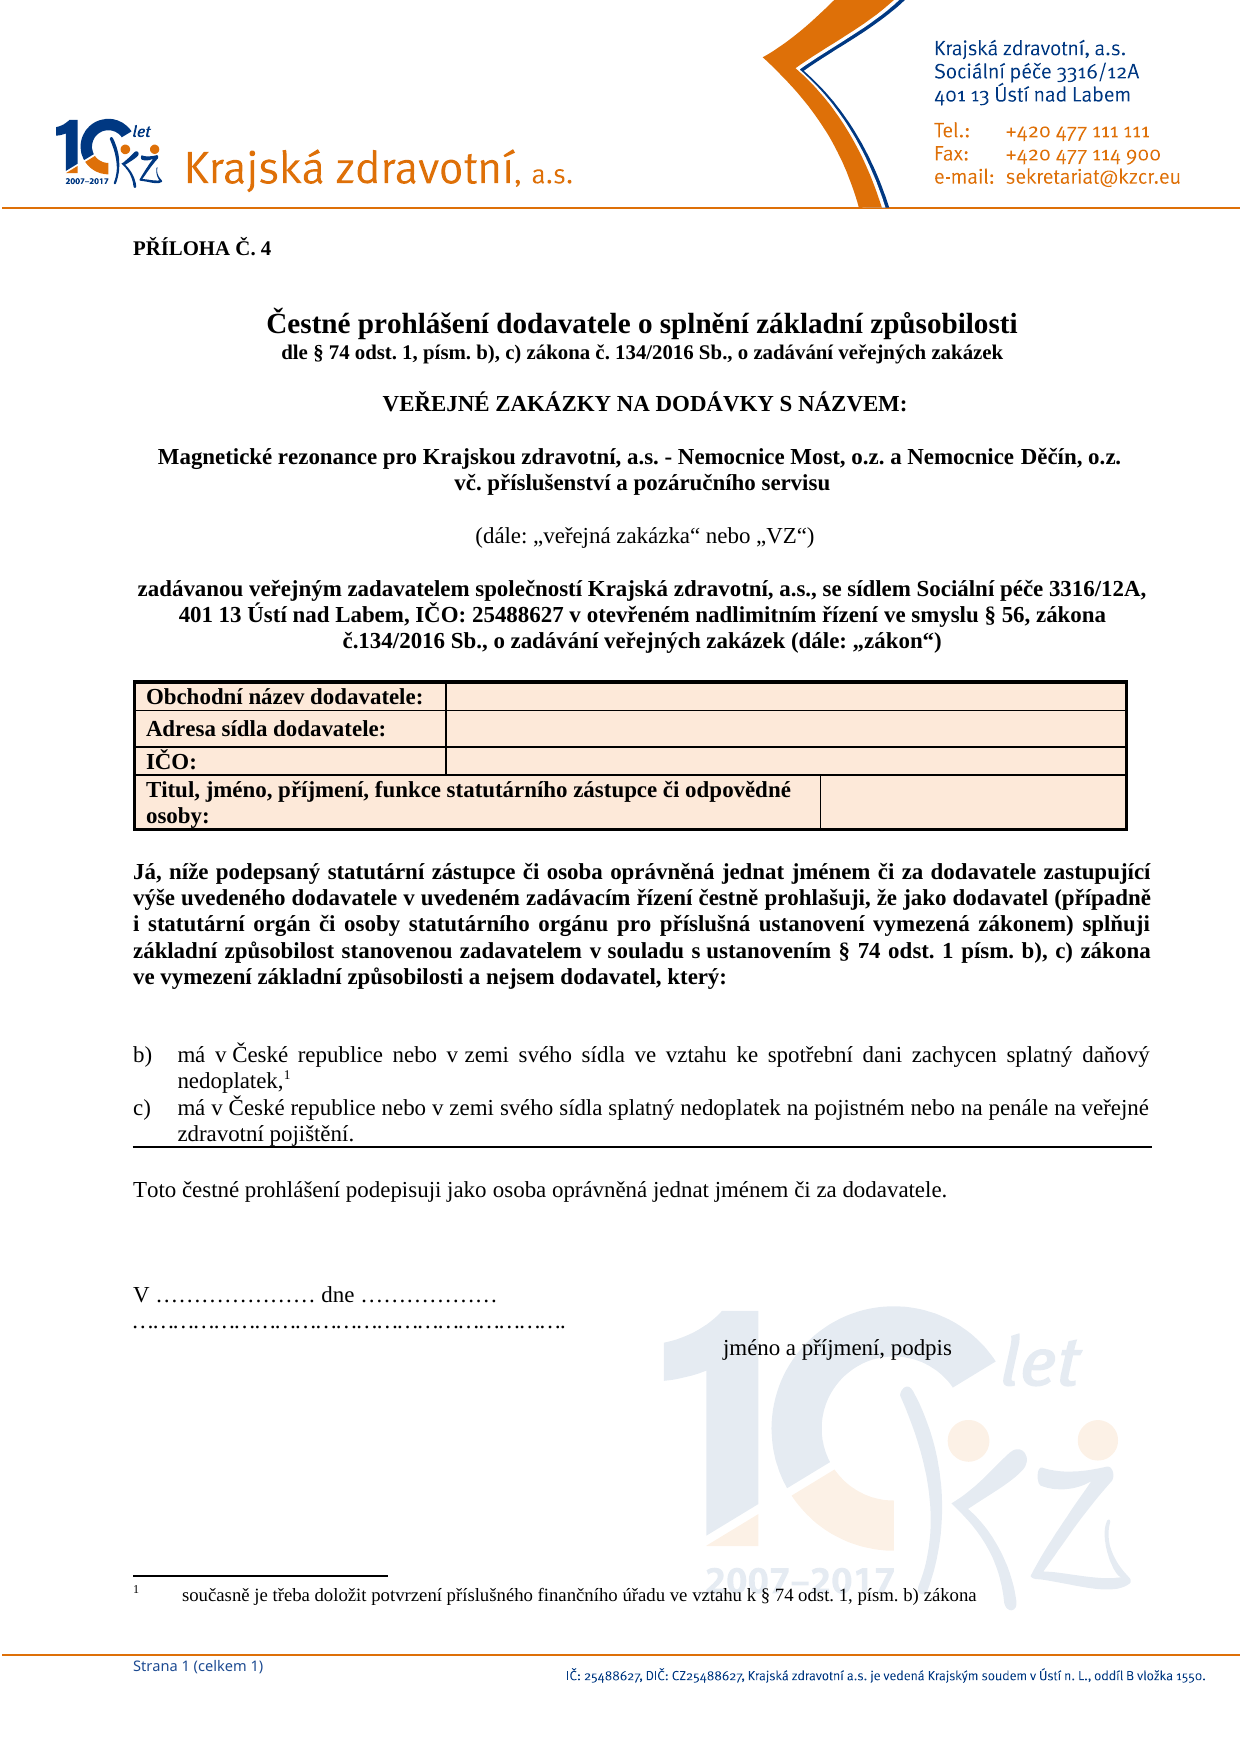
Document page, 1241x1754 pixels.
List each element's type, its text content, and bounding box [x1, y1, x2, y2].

text zadávanou veřejným zadavatelem společností Krajská zdravotní, a.s., se sídlem Sociální péče 3316/12A, 401 13 Ústí nad Labem, IČO: 25488627 v otevřeném nadlimitním řízení ve smyslu § 56, zákona č.134/2016 Sb., o zadávání veřejných zakázek (dále: „zákon“) [133, 575, 1152, 654]
text dle § 74 odst. 1, písm. b), c) zákona č. 134/2016 Sb., o zadávání veřejných zakázek [133, 340, 1152, 364]
text Toto čestné prohlášení podepisuji jako osoba oprávněná jednat jménem či za dodavatele. [133, 1176, 1152, 1202]
text má v České republice nebo v zemi svého sídla ve vztahu ke spotřební dani zachycen splatný daňový nedoplatek, [133, 1041, 1152, 1094]
text jméno a příjmení, podpis [133, 1334, 1152, 1360]
table_cell Adresa sídla dodavatele: [136, 711, 445, 746]
table_cell [821, 776, 1125, 828]
table_cell Titul, jméno, příjmení, funkce statutárního zástupce či odpovědné osoby: [136, 776, 820, 828]
table_cell [447, 711, 1125, 746]
text V ………………… dne ……………… ………………………………………………………. [133, 1281, 1152, 1334]
table_cell [447, 748, 1125, 774]
text VEŘEJNÉ ZAKÁZKY NA DODÁVKY S NÁZVEM: [133, 390, 1152, 417]
table_cell IČO: [136, 748, 445, 774]
text má v České republice nebo v zemi svého sídla splatný nedoplatek na pojistném nebo na penále na veřejné zdravotní pojištění. [133, 1094, 1152, 1146]
table_header [447, 684, 1125, 710]
text Čestné prohlášení dodavatele o splnění základní způsobilosti [133, 306, 1152, 340]
text Já, níže podepsaný statutární zástupce či osoba oprávněná jednat jménem či za dodavatele zastupující výše uvedeného dodavatele v uvedeném zadávacím řízení čestně prohlašuji, že jako dodavatel (případně i statutární orgán či osoby statutárního orgánu pro příslušná ustanovení vymezená zákonem) splňuji základní způsobilost stanovenou zadavatelem v souladu s ustanovením § 74 odst. 1 písm. b), c) zákona ve vymezení základní způsobilosti a nejsem dodavatel, který: [133, 858, 1152, 989]
text (dále: „veřejná zakázka“ nebo „VZ“) [133, 522, 1152, 548]
text Magnetické rezonance pro Krajskou zdravotní, a.s. - Nemocnice Most, o.z. a Nemocnice Děčín, o.z. vč. příslušenství a pozáručního servisu [133, 443, 1152, 496]
table_header Obchodní název dodavatele: [136, 684, 445, 710]
text PŘÍLOHA Č. 4 [133, 236, 1152, 260]
